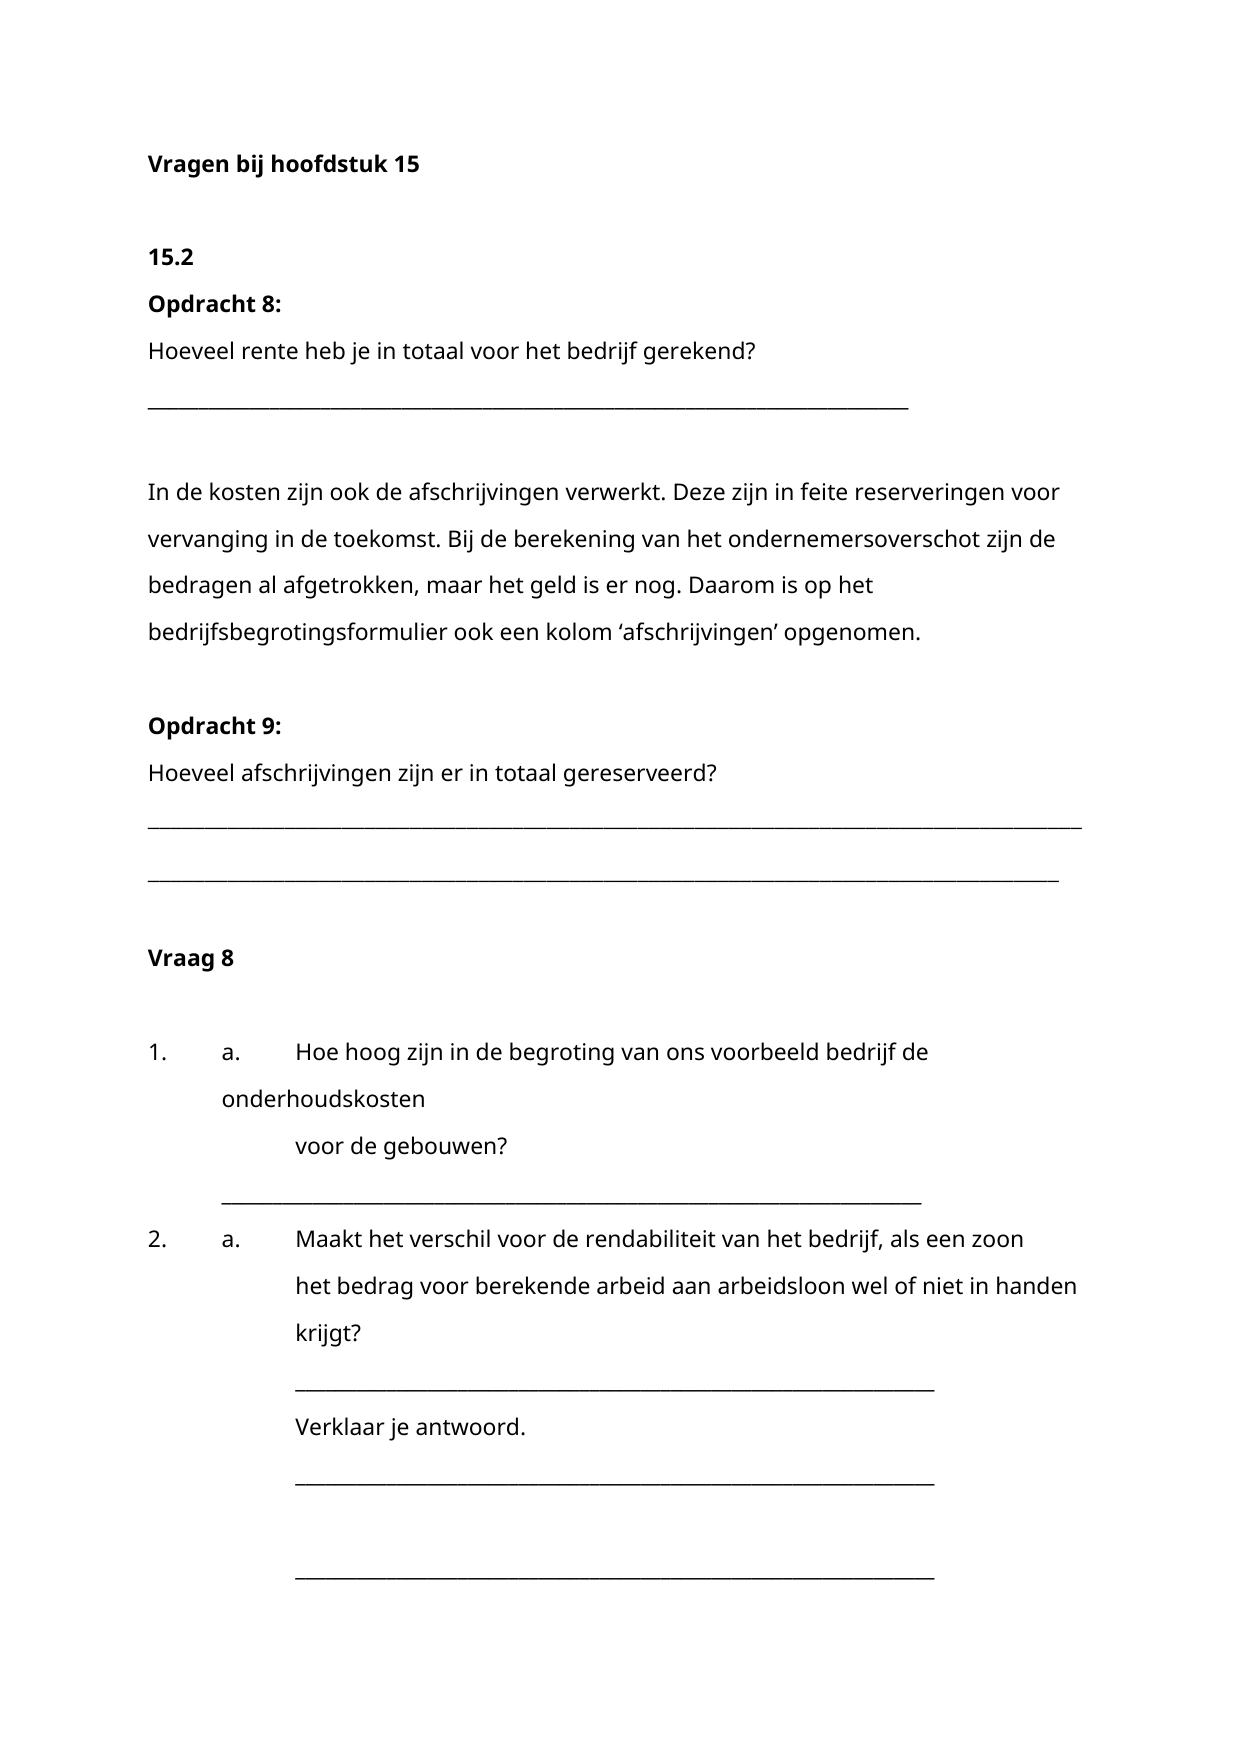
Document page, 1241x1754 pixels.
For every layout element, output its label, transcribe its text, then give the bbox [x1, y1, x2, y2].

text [295, 1551, 1093, 1583]
text 15.2 [148, 241, 1093, 273]
text Hoeveel afschrijvingen zijn er in totaal gereserveerd? [148, 757, 1093, 788]
text Verklaar je antwoord. [295, 1411, 1093, 1442]
text ___________________________________________________________________________ [148, 382, 1093, 413]
text Opdracht 9: [148, 710, 1093, 741]
text __________________________________________________________________________________ [148, 804, 1093, 832]
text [295, 1458, 1093, 1489]
text 1. a. Hoe hoog zijn in de begroting van ons voorbeeld bedrijf de onderhoudskosten [148, 1036, 1093, 1114]
text Vraag 8 [148, 942, 1093, 973]
text het bedrag voor berekende arbeid aan arbeidsloon wel of niet in handen krijgt? [295, 1270, 1093, 1348]
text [295, 1364, 1093, 1395]
text 2. a. Maakt het verschil voor de rendabiliteit van het bedrijf, als een zoon [148, 1223, 1093, 1254]
text _____________________________________________________________________ [148, 1176, 1093, 1208]
text Vragen bij hoofdstuk 15 [148, 148, 1093, 179]
text In de kosten zijn ook de afschrijvingen verwerkt. Deze zijn in feite reserveringen voor vervanging in de toekomst. Bij de berekening van het ondernemersoverschot zijn de bedragen al afgetrokken, maar het geld is er nog. Daarom is op het bedrijfsbegrotingsformulier ook een kolom ‘afschrijvingen’ opgenomen. [148, 476, 1093, 648]
text ________________________________________________________________________________ [148, 857, 1093, 917]
text voor de gebouwen? [295, 1129, 1093, 1161]
text Hoeveel rente heb je in totaal voor het bedrijf gerekend? [148, 335, 1093, 366]
text Opdracht 8: [148, 288, 1093, 319]
